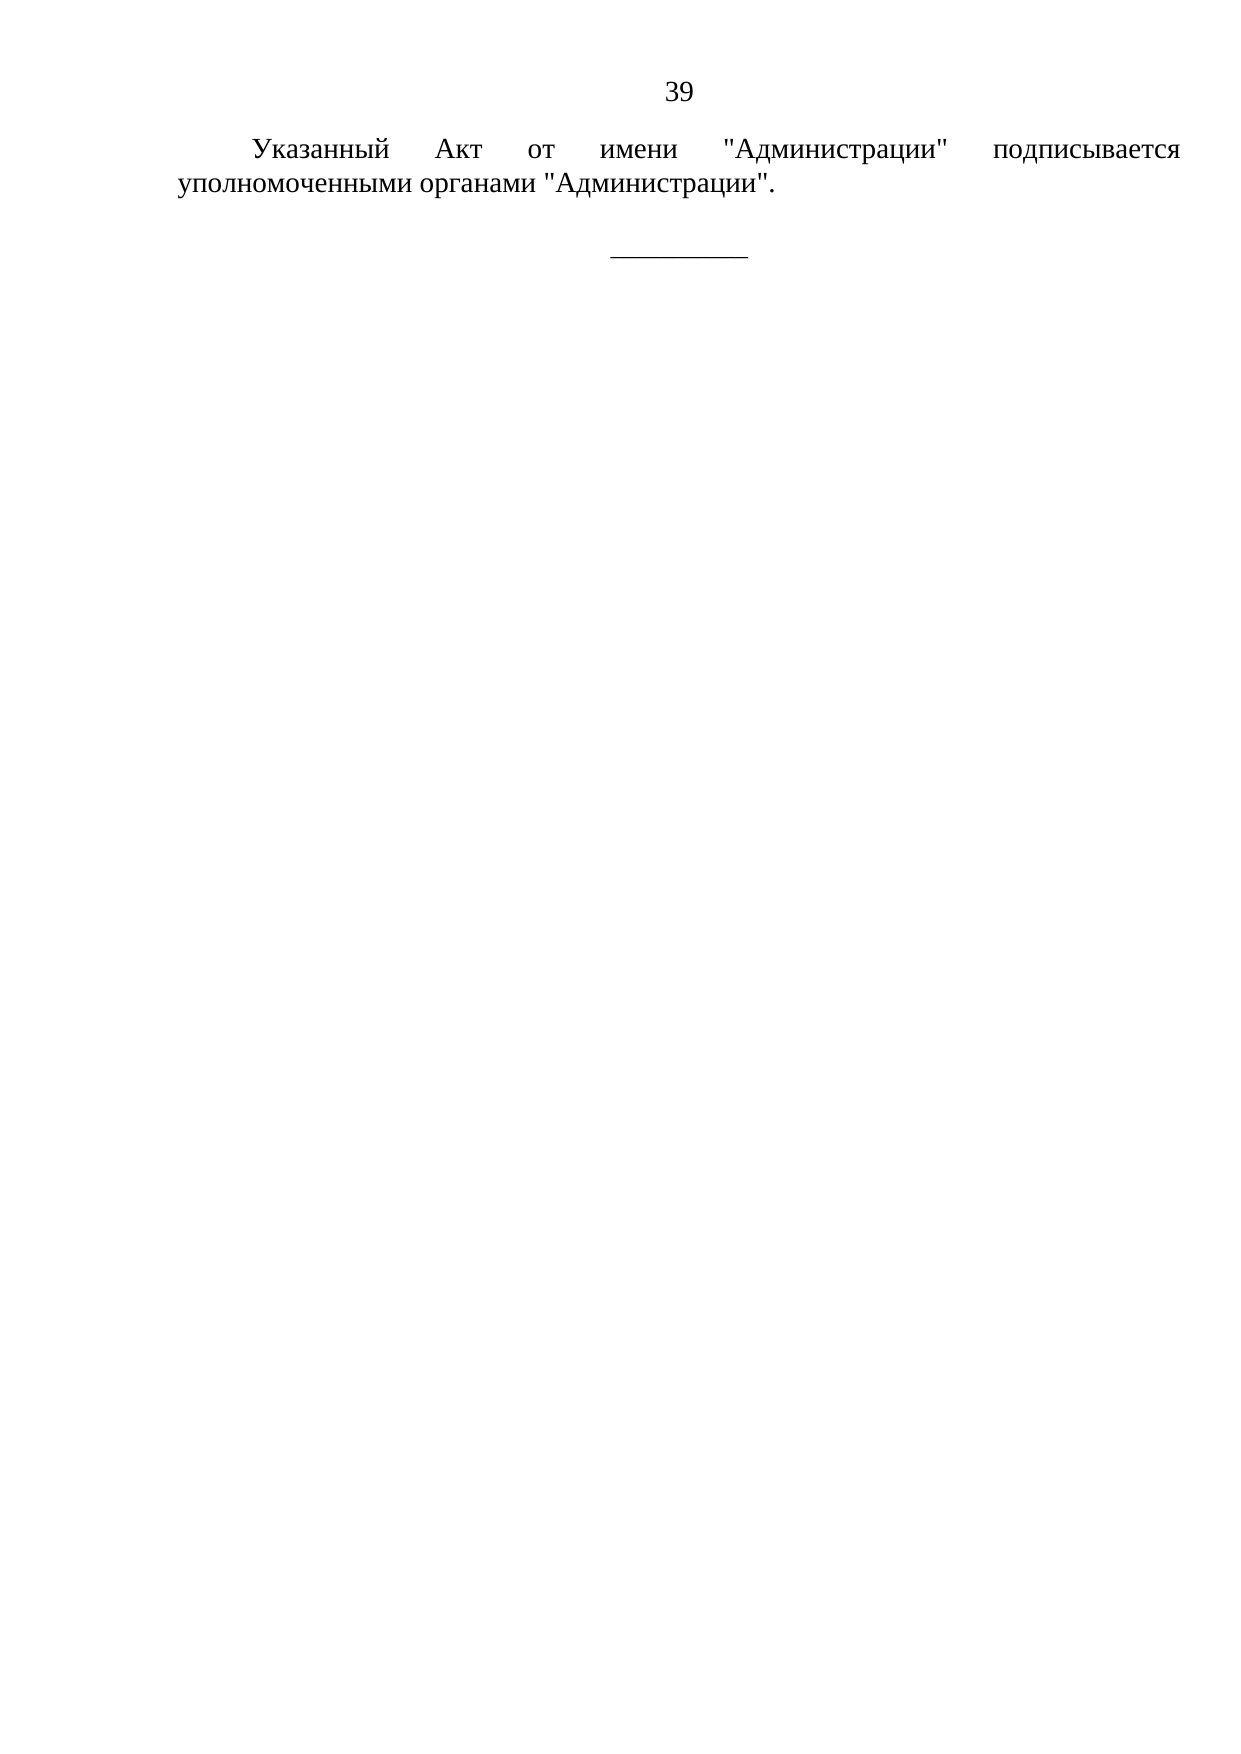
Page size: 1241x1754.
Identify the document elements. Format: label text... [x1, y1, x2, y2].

text Указанный Акт от имени "Администрации" подписывается уполномоченными органами "Администрации". [177, 131, 1181, 198]
text ___________ [177, 232, 1181, 261]
